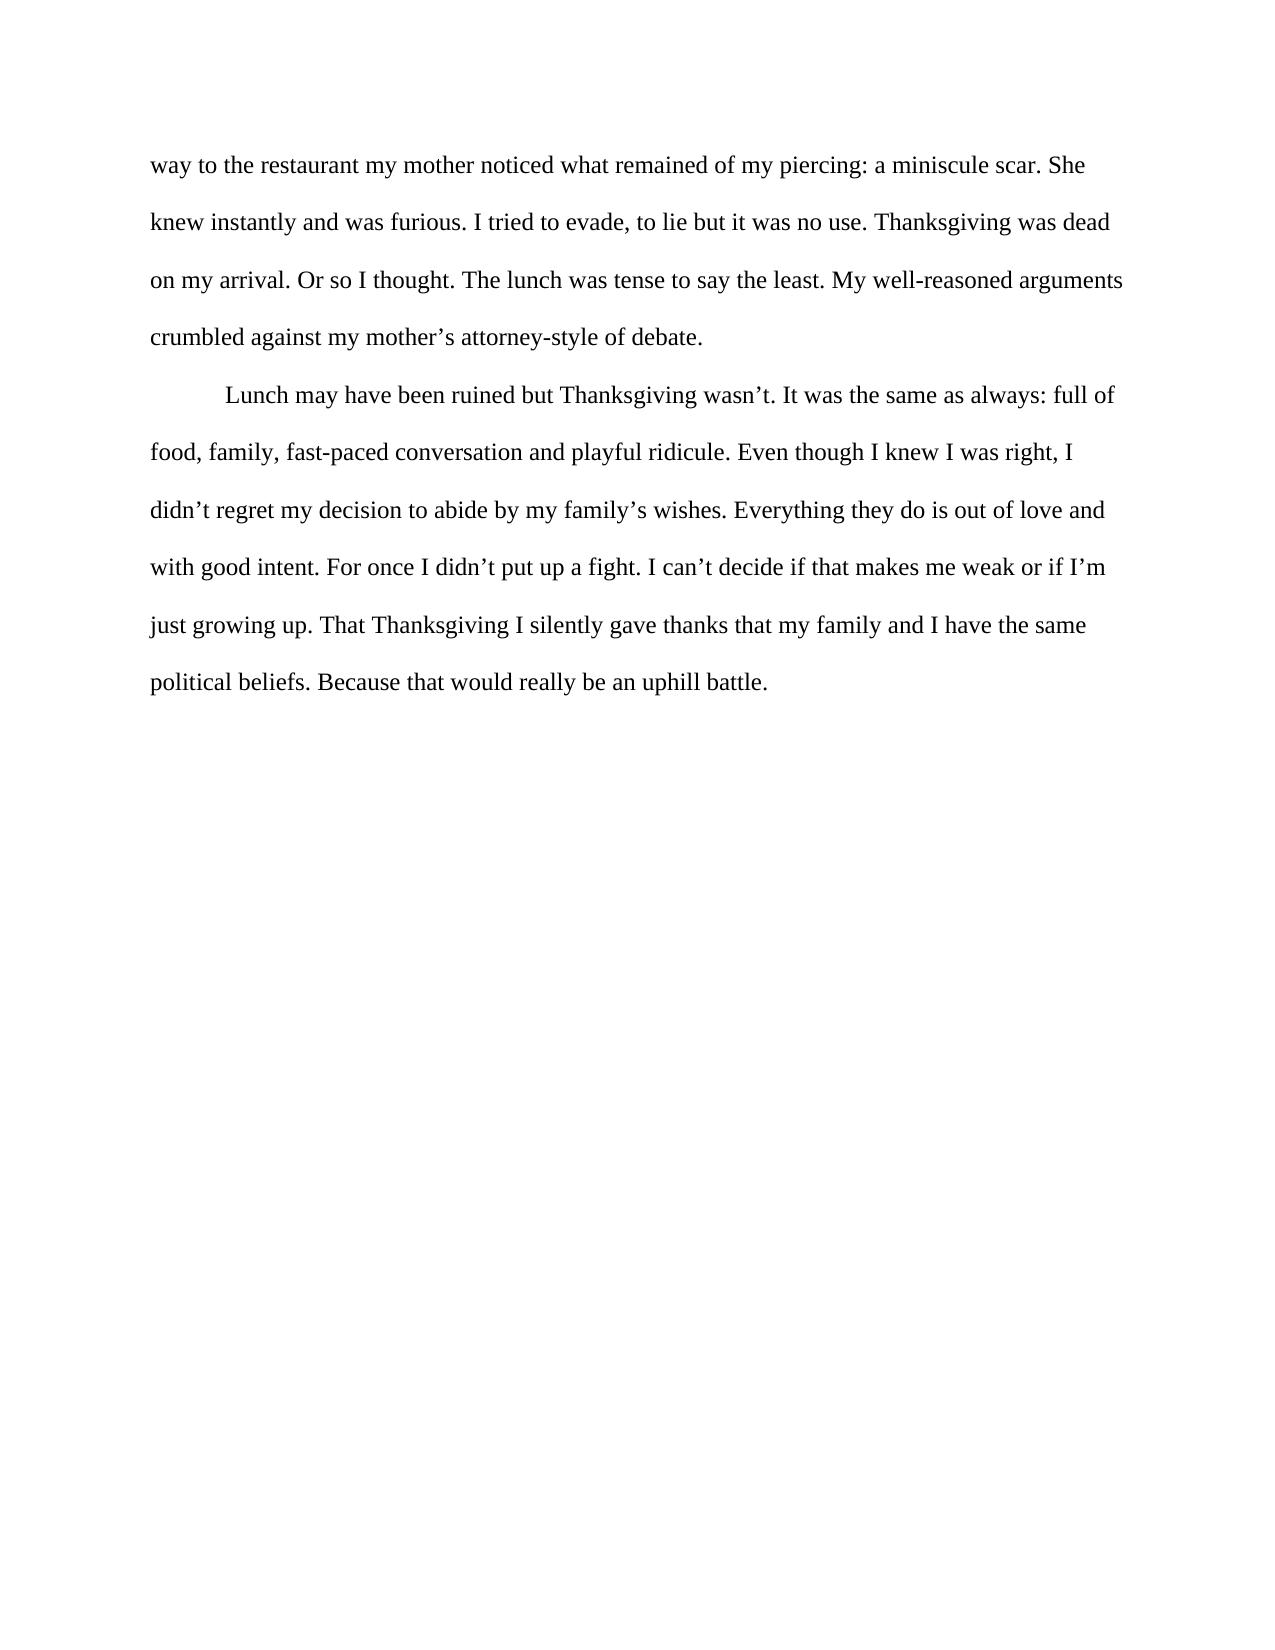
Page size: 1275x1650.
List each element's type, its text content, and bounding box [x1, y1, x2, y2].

text Lunch may have been ruined but Thanksgiving wasn’t. It was the same as always: full of food, family, fast-paced conversation and playful ridicule. Even though I knew I was right, I didn’t regret my decision to abide by my family’s wishes. Everything they do is out of love and with good intent. For once I didn’t put up a fight. I can’t decide if that makes me weak or if I’m just growing up. That Thanksgiving I silently gave thanks that my family and I have the same political beliefs. Because that would really be an uphill battle. [150, 380, 1125, 696]
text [150, 150, 1125, 351]
